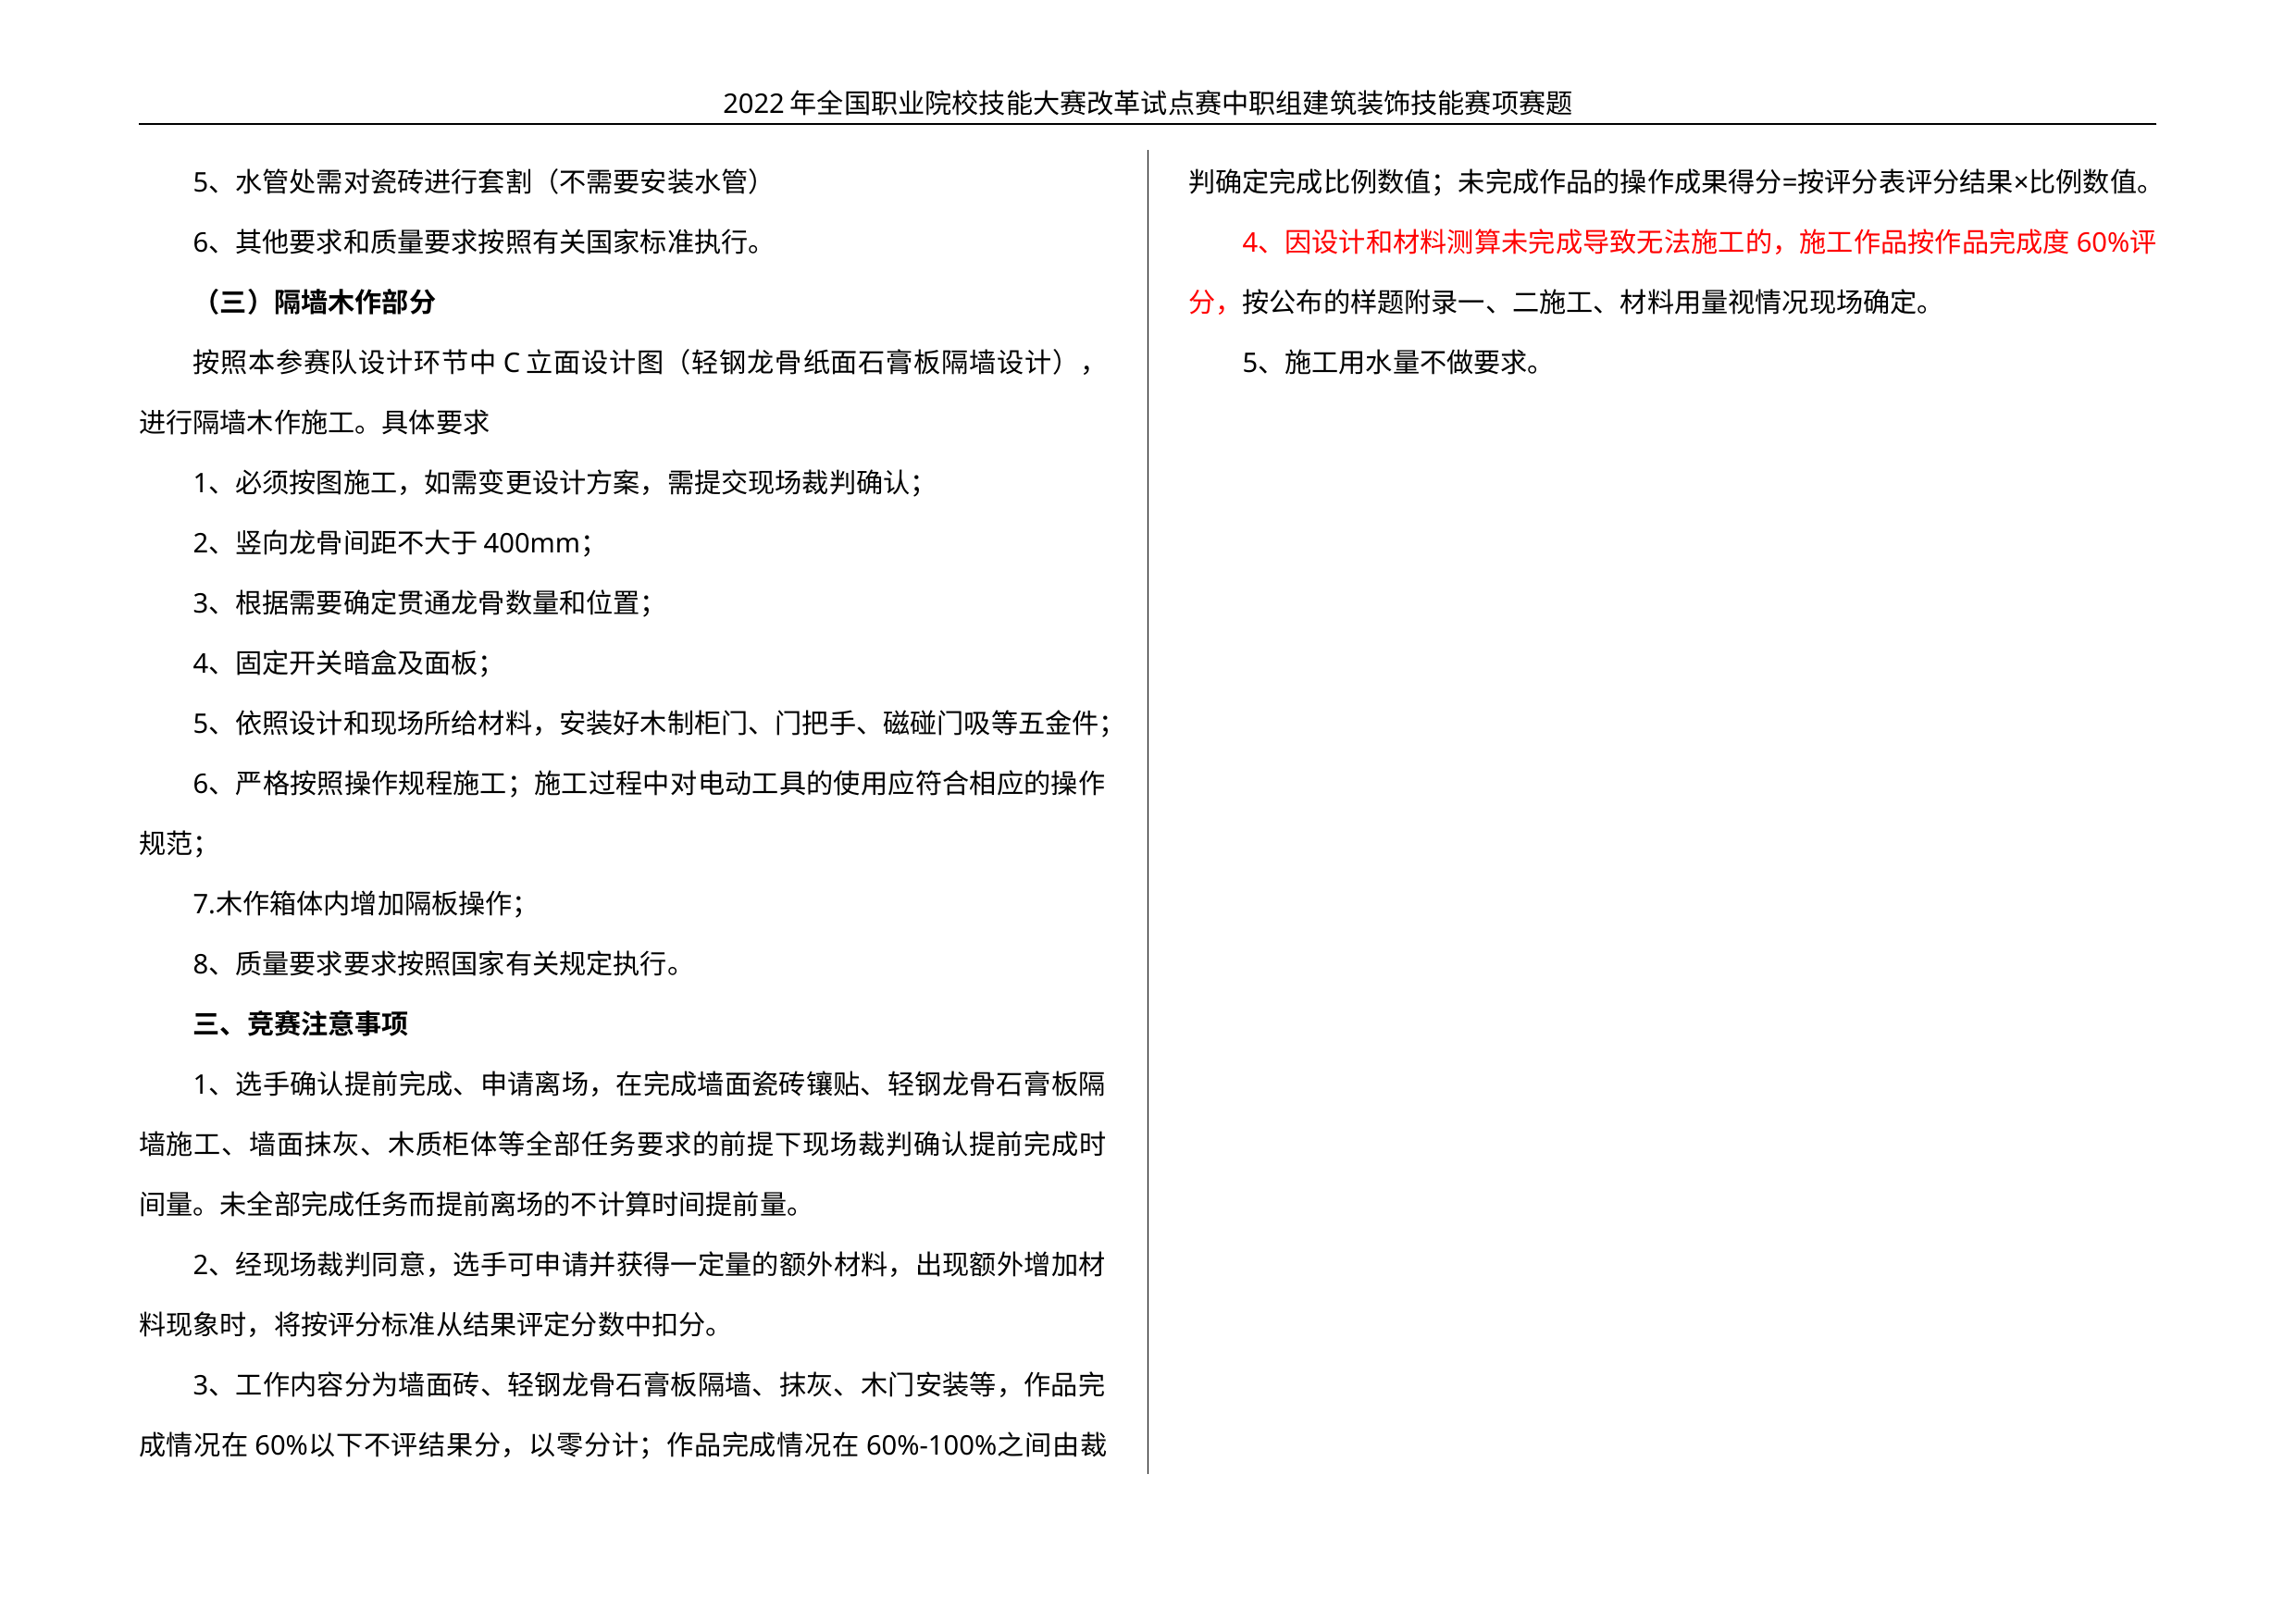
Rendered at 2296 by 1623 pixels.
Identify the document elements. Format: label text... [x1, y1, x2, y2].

text 三、竞赛注意事项 [139, 992, 1107, 1052]
text 5、依照设计和现场所给材料，安装好木制柜门、门把手、磁碰门吸等五金件； [139, 691, 1107, 751]
text 5、水管处需对瓷砖进行套割（不需要安装水管） [139, 150, 1107, 210]
text 6、其他要求和质量要求按照有关国家标准执行。 [139, 210, 1107, 270]
text 3、工作内容分为墙面砖、轻钢龙骨石膏板隔墙、抹灰、木门安装等，作品完成情况在60%以下不评结果分，以零分计；作品完成情况在60%-100%之间由裁判确定完成比例数值；未完成作品的操作成果得分=按评分表评分结果×比例数值。 [139, 1353, 1107, 1473]
text （三）隔墙木作部分 [139, 270, 1107, 330]
text 2、竖向龙骨间距不大于400mm； [139, 511, 1107, 571]
text 4、固定开关暗盒及面板； [139, 631, 1107, 691]
text 4、因设计和材料测算未完成导致无法施工的，施工作品按作品完成度60%评分，按公布的样题附录一、二施工、材料用量视情况现场确定。 [1188, 210, 2156, 330]
text 6、严格按照操作规程施工；施工过程中对电动工具的使用应符合相应的操作规范； [139, 751, 1107, 872]
text 7.木作箱体内增加隔板操作； [139, 872, 1107, 932]
text 5、施工用水量不做要求。 [1188, 330, 2156, 390]
text 8、质量要求要求按照国家有关规定执行。 [139, 932, 1107, 992]
text 3、工作内容分为墙面砖、轻钢龙骨石膏板隔墙、抹灰、木门安装等，作品完成情况在60%以下不评结果分，以零分计；作品完成情况在60%-100%之间由裁判确定完成比例数值；未完成作品的操作成果得分=按评分表评分结果×比例数值。 [1188, 150, 2156, 210]
text 2、经现场裁判同意，选手可申请并获得一定量的额外材料，出现额外增加材料现象时，将按评分标准从结果评定分数中扣分。 [139, 1233, 1107, 1353]
text 1、选手确认提前完成、申请离场，在完成墙面瓷砖镶贴、轻钢龙骨石膏板隔墙施工、墙面抹灰、木质柜体等全部任务要求的前提下现场裁判确认提前完成时间量。未全部完成任务而提前离场的不计算时间提前量。 [139, 1052, 1107, 1233]
text 3、根据需要确定贯通龙骨数量和位置； [139, 571, 1107, 631]
text 按照本参赛队设计环节中C立面设计图（轻钢龙骨纸面石膏板隔墙设计），进行隔墙木作施工。具体要求 [139, 330, 1107, 451]
text 1、必须按图施工，如需变更设计方案，需提交现场裁判确认； [139, 451, 1107, 511]
